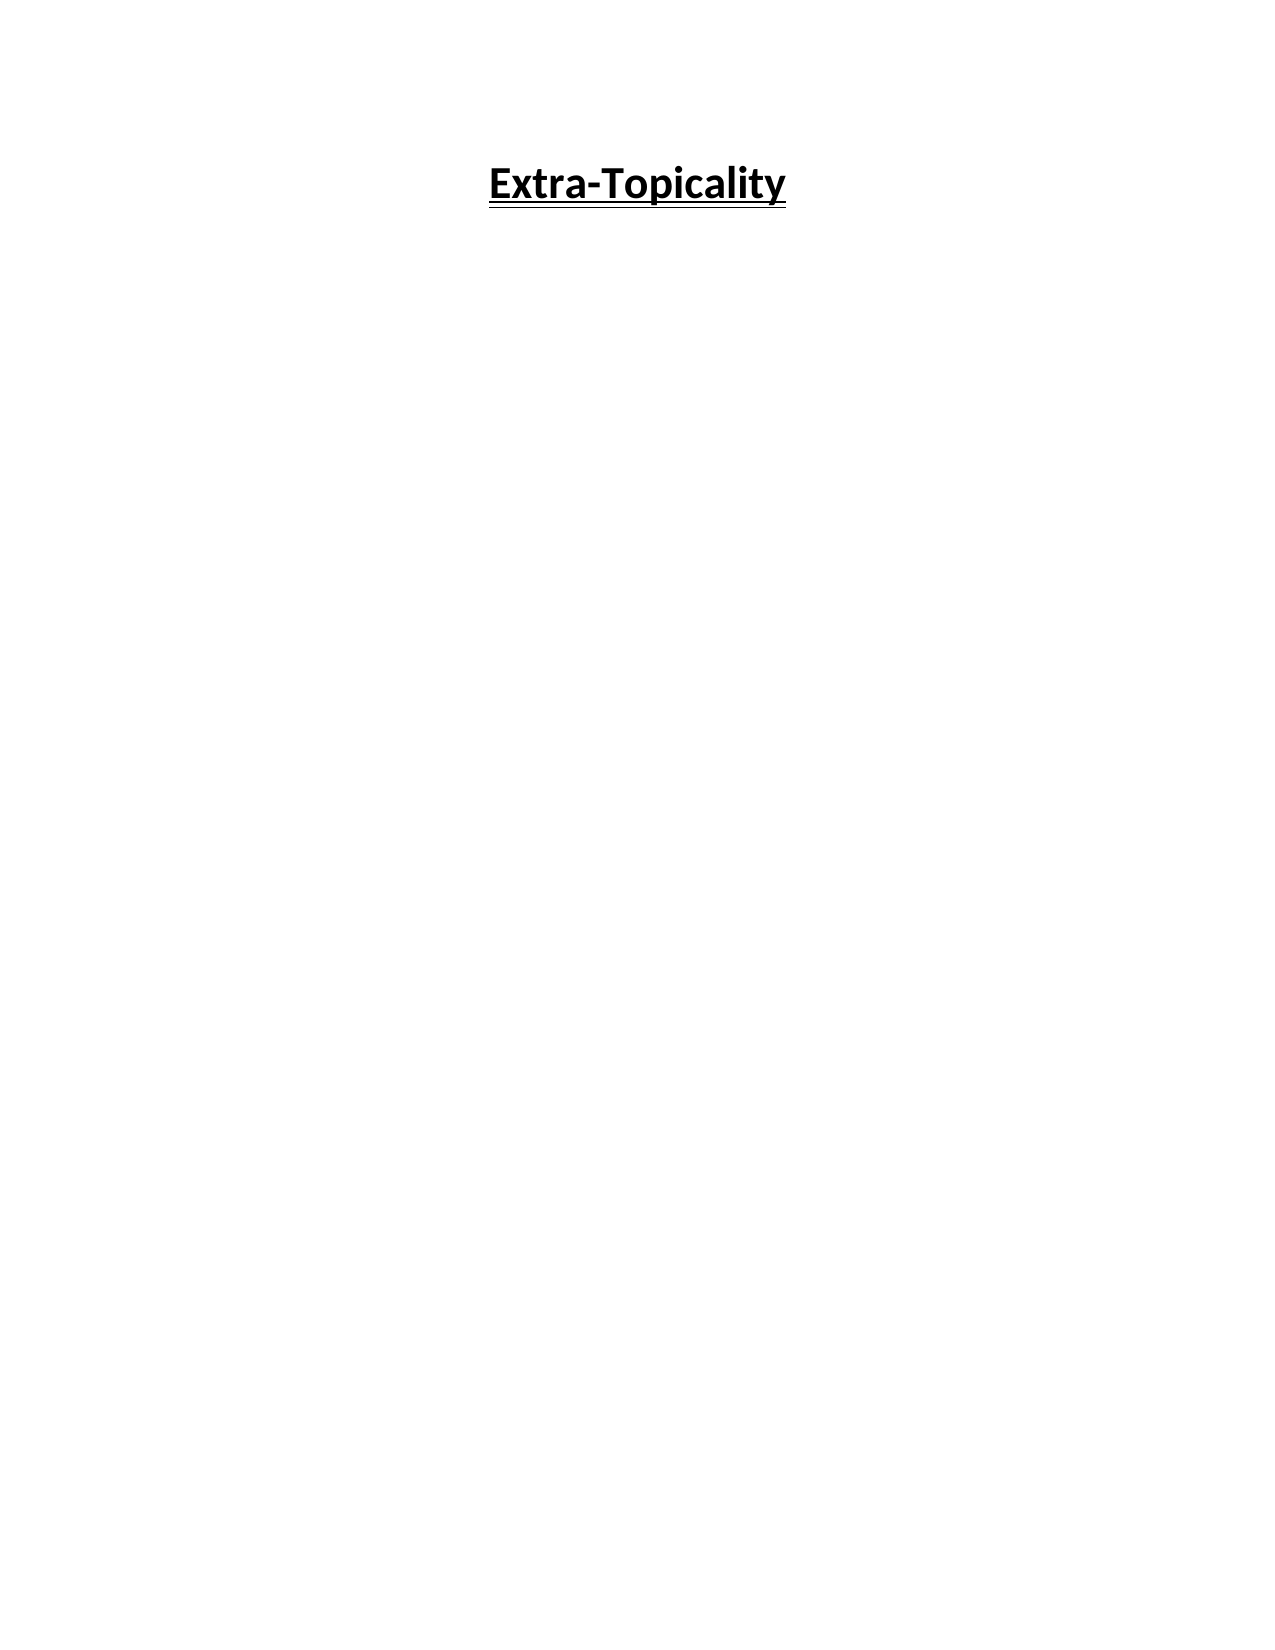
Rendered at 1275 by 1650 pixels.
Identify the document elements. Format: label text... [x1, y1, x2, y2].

subtitle Extra-Topicality [150, 154, 1125, 210]
